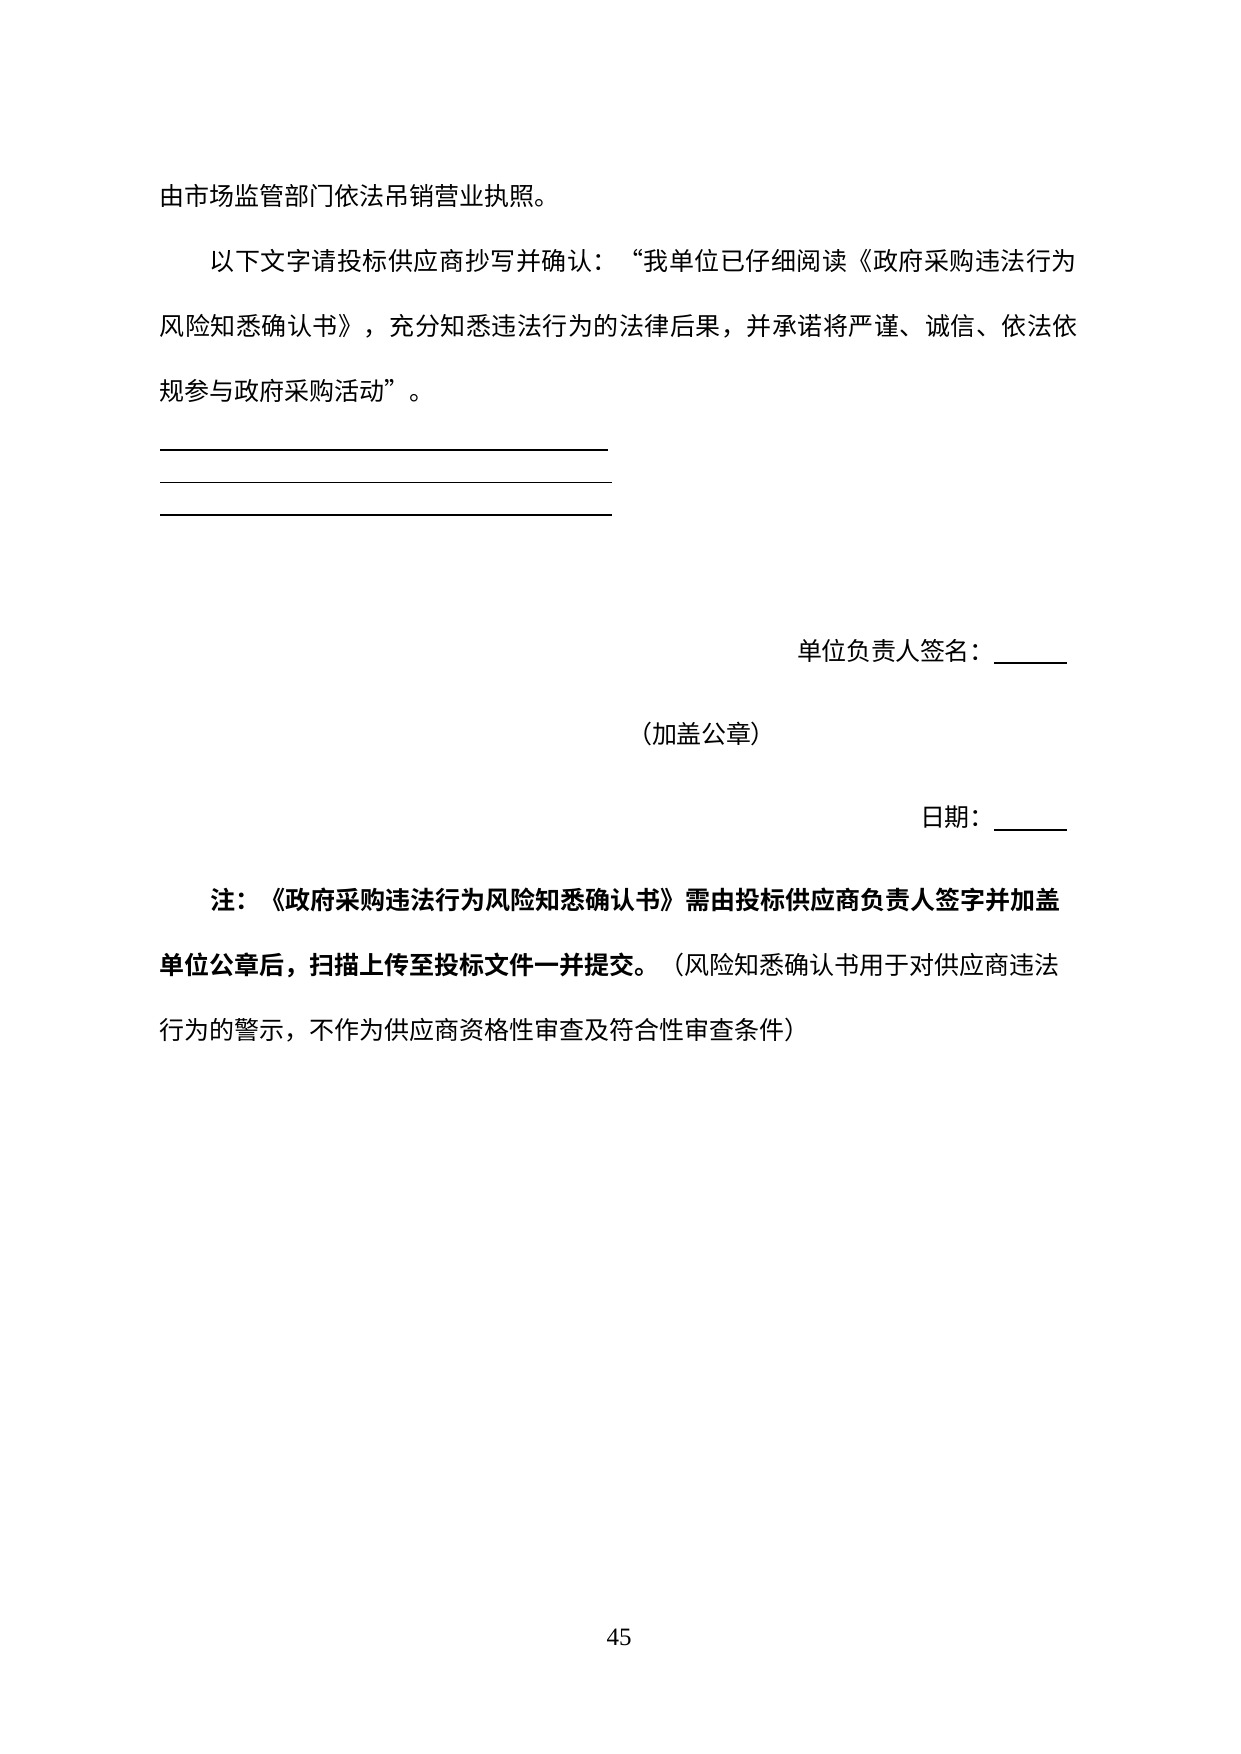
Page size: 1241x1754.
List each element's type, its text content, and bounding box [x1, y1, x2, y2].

text 注：《政府采购违法行为风险知悉确认书》需由投标供应商负责人签字并加盖单位公章后，扫描上传至投标文件一并提交。（风险知悉确认书用于对供应商违法行为的警示，不作为供应商资格性审查及符合性审查条件） [159, 866, 1078, 1061]
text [159, 162, 1078, 227]
text 单位负责人签名： [159, 617, 994, 682]
text 日期： [159, 783, 994, 848]
text 以下文字请投标供应商抄写并确认：“我单位已仔细阅读《政府采购违法行为风险知悉确认书》，充分知悉违法行为的法律后果，并承诺将严谨、诚信、依法依规参与政府采购活动”。 [159, 227, 1078, 422]
text （加盖公章） [159, 700, 994, 765]
